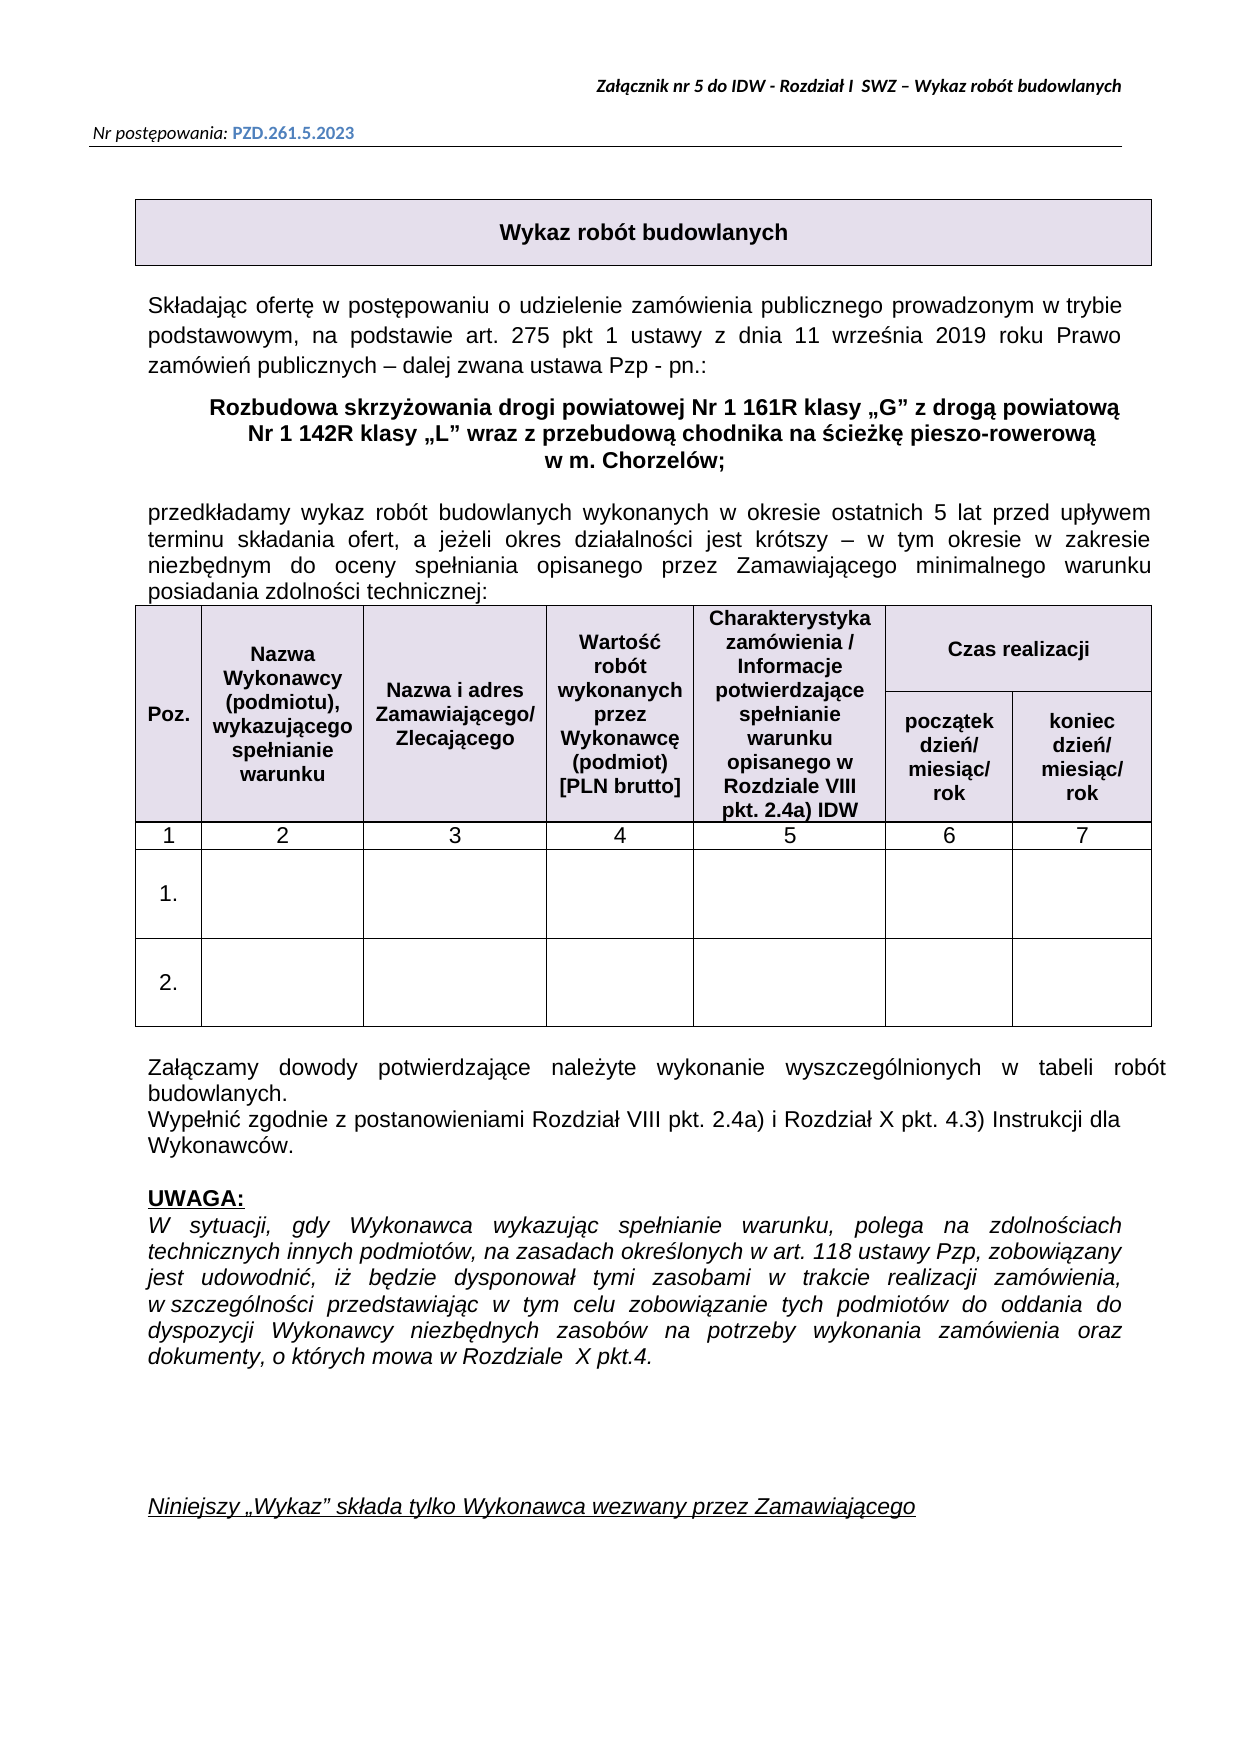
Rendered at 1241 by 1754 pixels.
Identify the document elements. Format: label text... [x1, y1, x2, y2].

table_header Nazwa Wykonawcy (podmiotu), wykazującego spełnianie warunku [202, 606, 363, 821]
text Wypełnić zgodnie z postanowieniami Rozdział VIII pkt. 2.4a) i Rozdział X pkt. 4.3) Instrukcji dla Wykonawców. [148, 1106, 1122, 1159]
table_cell 6 [886, 823, 1012, 849]
table_cell [202, 939, 363, 1026]
table_header Wykaz robót budowlanych [136, 200, 1151, 265]
table_cell [547, 939, 693, 1026]
table_header Czas realizacji [886, 606, 1151, 691]
table_cell [1013, 850, 1151, 937]
text W sytuacji, gdy Wykonawca wykazując spełnianie warunku, polega na zdolnościach technicznych innych podmiotów, na zasadach określonych w art. 118 ustawy Pzp, zobowiązany jest udowodnić, iż będzie dysponował tymi zasobami w trakcie realizacji zamówienia, w szczególności przedstawiając w tym celu zobowiązanie tych podmiotów do oddania do dyspozycji Wykonawcy niezbędnych zasobów na potrzeby wykonania zamówienia oraz dokumenty, o których mowa w Rozdziale X pkt.4. [148, 1212, 1122, 1370]
text Niniejszy „Wykaz” składa tylko Wykonawca wezwany przez Zamawiającego [148, 1484, 1122, 1519]
table_cell 3 [364, 823, 546, 849]
table_cell 1 [136, 823, 201, 849]
table_cell [364, 939, 546, 1026]
text przedkładamy wykaz robót budowlanych wykonanych w okresie ostatnich 5 lat przed upływem terminu składania ofert, a jeżeli okres działalności jest krótszy – w tym okresie w zakresie niezbędnym do oceny spełniania opisanego przez Zamawiającego minimalnego warunku posiadania zdolności technicznej: [148, 499, 1152, 605]
table_header Wartość robót wykonanych przez Wykonawcę (podmiot) [PLN brutto] [547, 606, 693, 821]
table_header Charakterystyka zamówienia / Informacje potwierdzające spełnianie warunku opisanego w Rozdziale VIII pkt. 2.4a) IDW [694, 606, 885, 821]
table_cell 2 [202, 823, 363, 849]
table_header Nazwa i adres Zamawiającego/ Zlecającego [364, 606, 546, 821]
table_cell 5 [694, 823, 885, 849]
text Załączamy dowody potwierdzające należyte wykonanie wyszczególnionych w tabeli robót budowlanych. [148, 1053, 1167, 1106]
table_cell początek dzień/ miesiąc/ rok [886, 692, 1012, 821]
table_cell [886, 850, 1012, 937]
table_cell [547, 850, 693, 937]
table_cell [1013, 939, 1151, 1026]
table_cell [202, 850, 363, 937]
table_header Poz. [136, 606, 201, 821]
table_cell 7 [1013, 823, 1151, 849]
text UWAGA: [148, 1185, 1122, 1212]
table_cell [886, 939, 1012, 1026]
text Składając ofertę w postępowaniu o udzielenie zamówienia publicznego prowadzonym w trybie podstawowym, na podstawie art. 275 pkt 1 ustawy z dnia 11 września 2019 roku Prawo zamówień publicznych – dalej zwana ustawa Pzp - pn.: [148, 292, 1122, 378]
table_cell koniec dzień/ miesiąc/ rok [1013, 692, 1151, 821]
table_cell [364, 850, 546, 937]
table_cell 4 [547, 823, 693, 849]
table_cell 2. [136, 939, 201, 1026]
table_cell [694, 850, 885, 937]
table_cell 1. [136, 850, 201, 937]
table_cell [694, 939, 885, 1026]
text Rozbudowa skrzyżowania drogi powiatowej Nr 1 161R klasy „G” z drogą powiatową Nr 1 142R klasy „L” wraz z przebudową chodnika na ścieżkę pieszo-rowerową w m. Chorzelów; [148, 394, 1122, 473]
